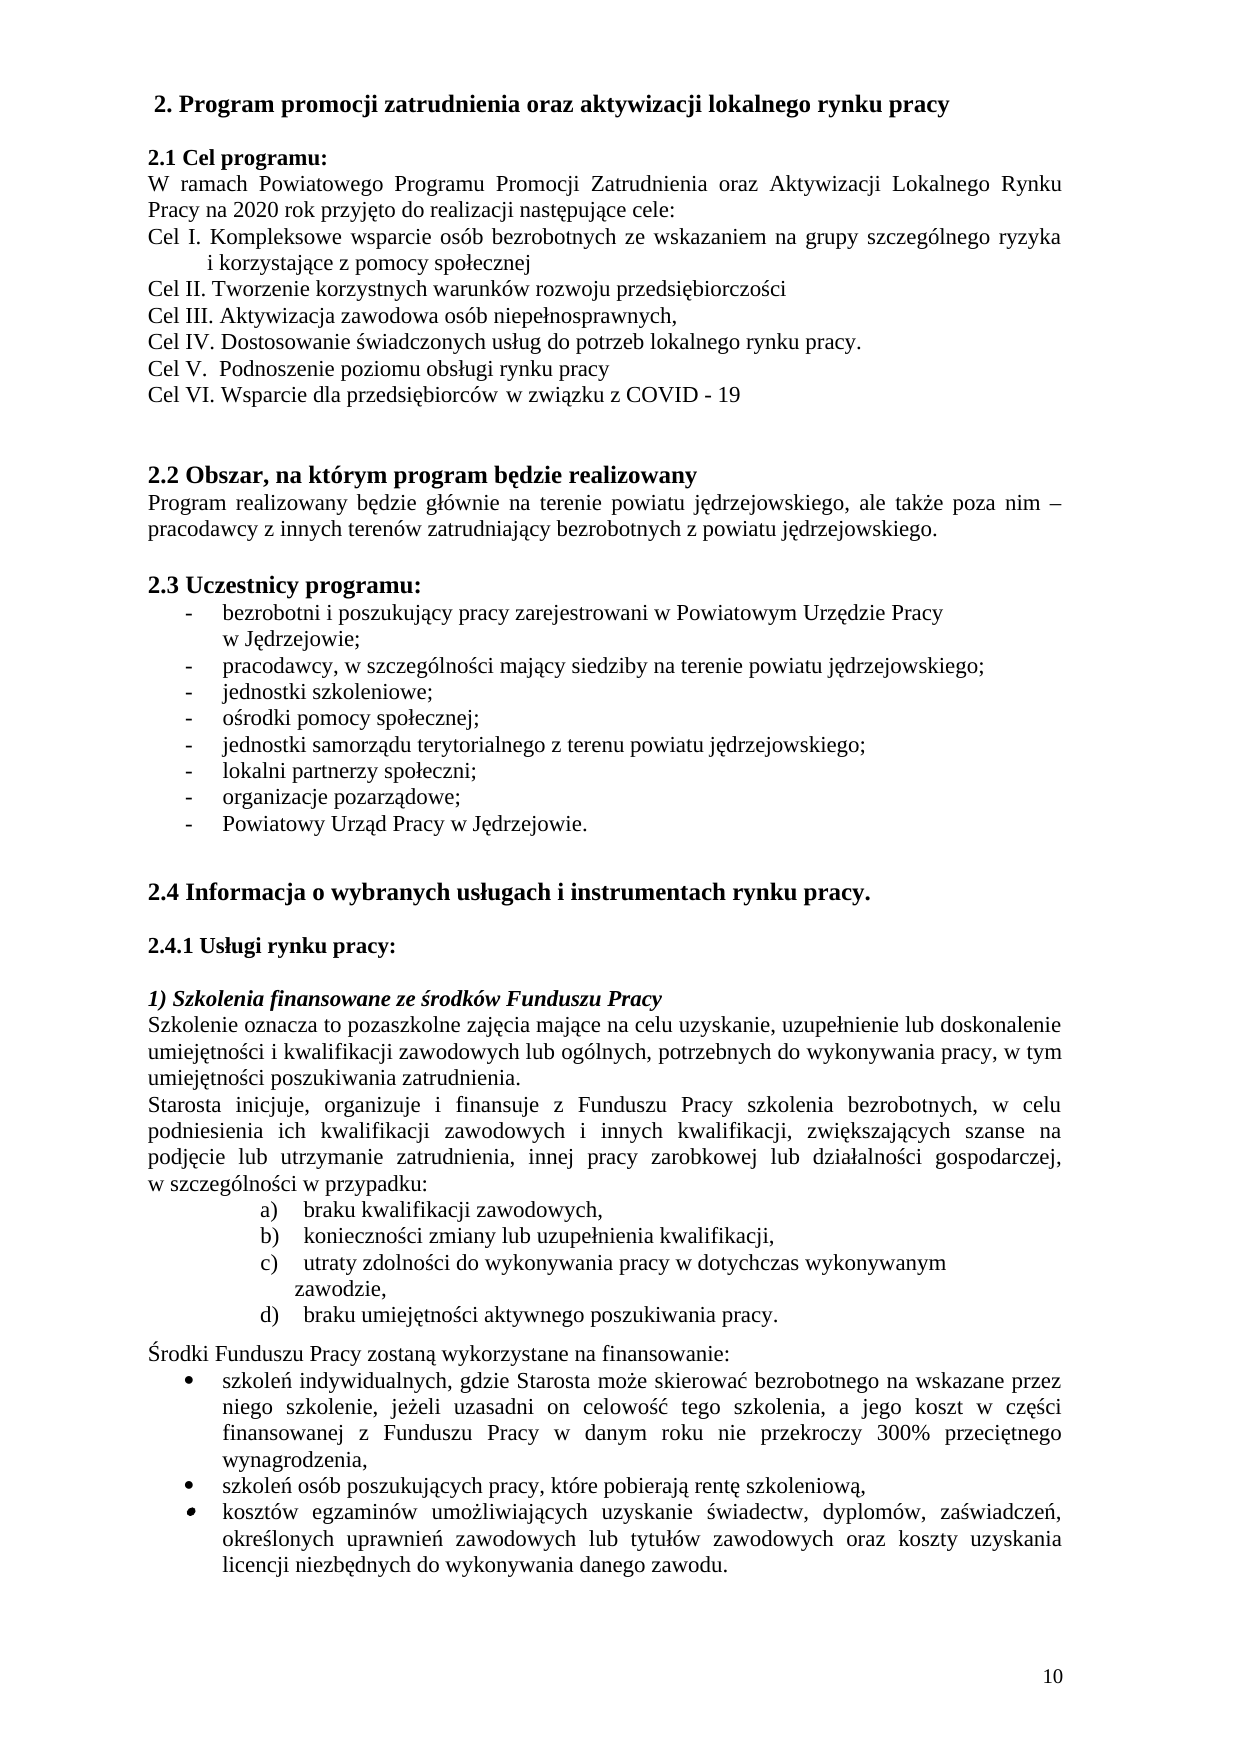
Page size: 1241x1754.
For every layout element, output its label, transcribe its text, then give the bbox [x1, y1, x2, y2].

list konieczności zmiany lub uzupełnienia kwalifikacji, [260, 1222, 1063, 1249]
list Powiatowy Urząd Pracy w Jędrzejowie. [185, 810, 1063, 836]
text 2.4 Informacja o wybranych usługach i instrumentach rynku pracy. [148, 877, 1063, 906]
text 2.3 Uczestnicy programu: [148, 570, 1063, 599]
list ośrodki pomocy społecznej; [185, 704, 1063, 731]
text Starosta inicjuje, organizuje i finansuje z Funduszu Pracy szkolenia bezrobotnych, w celu podniesienia ich kwalifikacji zawodowych i innych kwalifikacji, zwiększających szanse na podjęcie lub utrzymanie zatrudnienia, innej pracy zarobkowej lub działalności gospodarczej, w szczególności w przypadku: [148, 1091, 1063, 1196]
text Szkolenie oznacza to pozaszkolne zajęcia mające na celu uzyskanie, uzupełnienie lub doskonalenie umiejętności i kwalifikacji zawodowych lub ogólnych, potrzebnych do wykonywania pracy, w tym umiejętności poszukiwania zatrudnienia. [148, 1012, 1063, 1091]
text Cel VI. Wsparcie dla przedsiębiorców w związku z COVID - 19 [148, 381, 1063, 407]
text 2.4.1 Usługi rynku pracy: [148, 932, 1063, 959]
text Program realizowany będzie głównie na terenie powiatu jędrzejowskiego, ale także poza nim – pracodawcy z innych terenów zatrudniający bezrobotnych z powiatu jędrzejowskiego. [148, 489, 1063, 541]
list braku kwalifikacji zawodowych, [260, 1196, 1063, 1222]
list bezrobotni i poszukujący pracy zarejestrowani w Powiatowym Urzędzie Pracy w Jędrzejowie; [185, 599, 1063, 652]
text W ramach Powiatowego Programu Promocji Zatrudnienia oraz Aktywizacji Lokalnego Rynku Pracy na 2020 rok przyjęto do realizacji następujące cele: [148, 170, 1063, 223]
text 2.2 Obszar, na którym program będzie realizowany [148, 460, 1063, 489]
list kosztów egzaminów umożliwiających uzyskanie świadectw, dyplomów, zaświadczeń, określonych uprawnień zawodowych lub tytułów zawodowych oraz koszty uzyskania licencji niezbędnych do wykonywania danego zawodu. [185, 1498, 1063, 1577]
text Środki Funduszu Pracy zostaną wykorzystane na finansowanie: [148, 1340, 1063, 1367]
text 1) Szkolenia finansowane ze środków Funduszu Pracy [148, 985, 1063, 1012]
list lokalni partnerzy społeczni; [185, 757, 1063, 783]
text Cel IV. Dostosowanie świadczonych usług do potrzeb lokalnego rynku pracy. [148, 328, 1063, 354]
text Cel II. Tworzenie korzystnych warunków rozwoju przedsiębiorczości [148, 276, 1063, 302]
text 2. Program promocji zatrudnienia oraz aktywizacji lokalnego rynku pracy [154, 89, 1063, 117]
text zawodzie, [260, 1275, 1063, 1301]
text 2.1 Cel programu: [148, 144, 1063, 170]
list utraty zdolności do wykonywania pracy w dotychczas wykonywanym [260, 1249, 1063, 1275]
list szkoleń indywidualnych, gdzie Starosta może skierować bezrobotnego na wskazane przez niego szkolenie, jeżeli uzasadni on celowość tego szkolenia, a jego koszt w części finansowanej z Funduszu Pracy w danym roku nie przekroczy 300% przeciętnego wynagrodzenia, [185, 1367, 1063, 1472]
text Cel I. Kompleksowe wsparcie osób bezrobotnych ze wskazaniem na grupy szczególnego ryzyka i korzystające z pomocy społecznej [148, 223, 1063, 276]
text Cel III. Aktywizacja zawodowa osób niepełnosprawnych, [148, 302, 1063, 328]
list jednostki szkoleniowe; [185, 678, 1063, 704]
list braku umiejętności aktywnego poszukiwania pracy. [260, 1301, 1063, 1328]
text Cel V. Podnoszenie poziomu obsługi rynku pracy [148, 354, 1063, 381]
list organizacje pozarządowe; [185, 783, 1063, 810]
list pracodawcy, w szczególności mający siedziby na terenie powiatu jędrzejowskiego; [185, 652, 1063, 678]
list szkoleń osób poszukujących pracy, które pobierają rentę szkoleniową, [185, 1472, 1063, 1498]
list jednostki samorządu terytorialnego z terenu powiatu jędrzejowskiego; [185, 731, 1063, 757]
